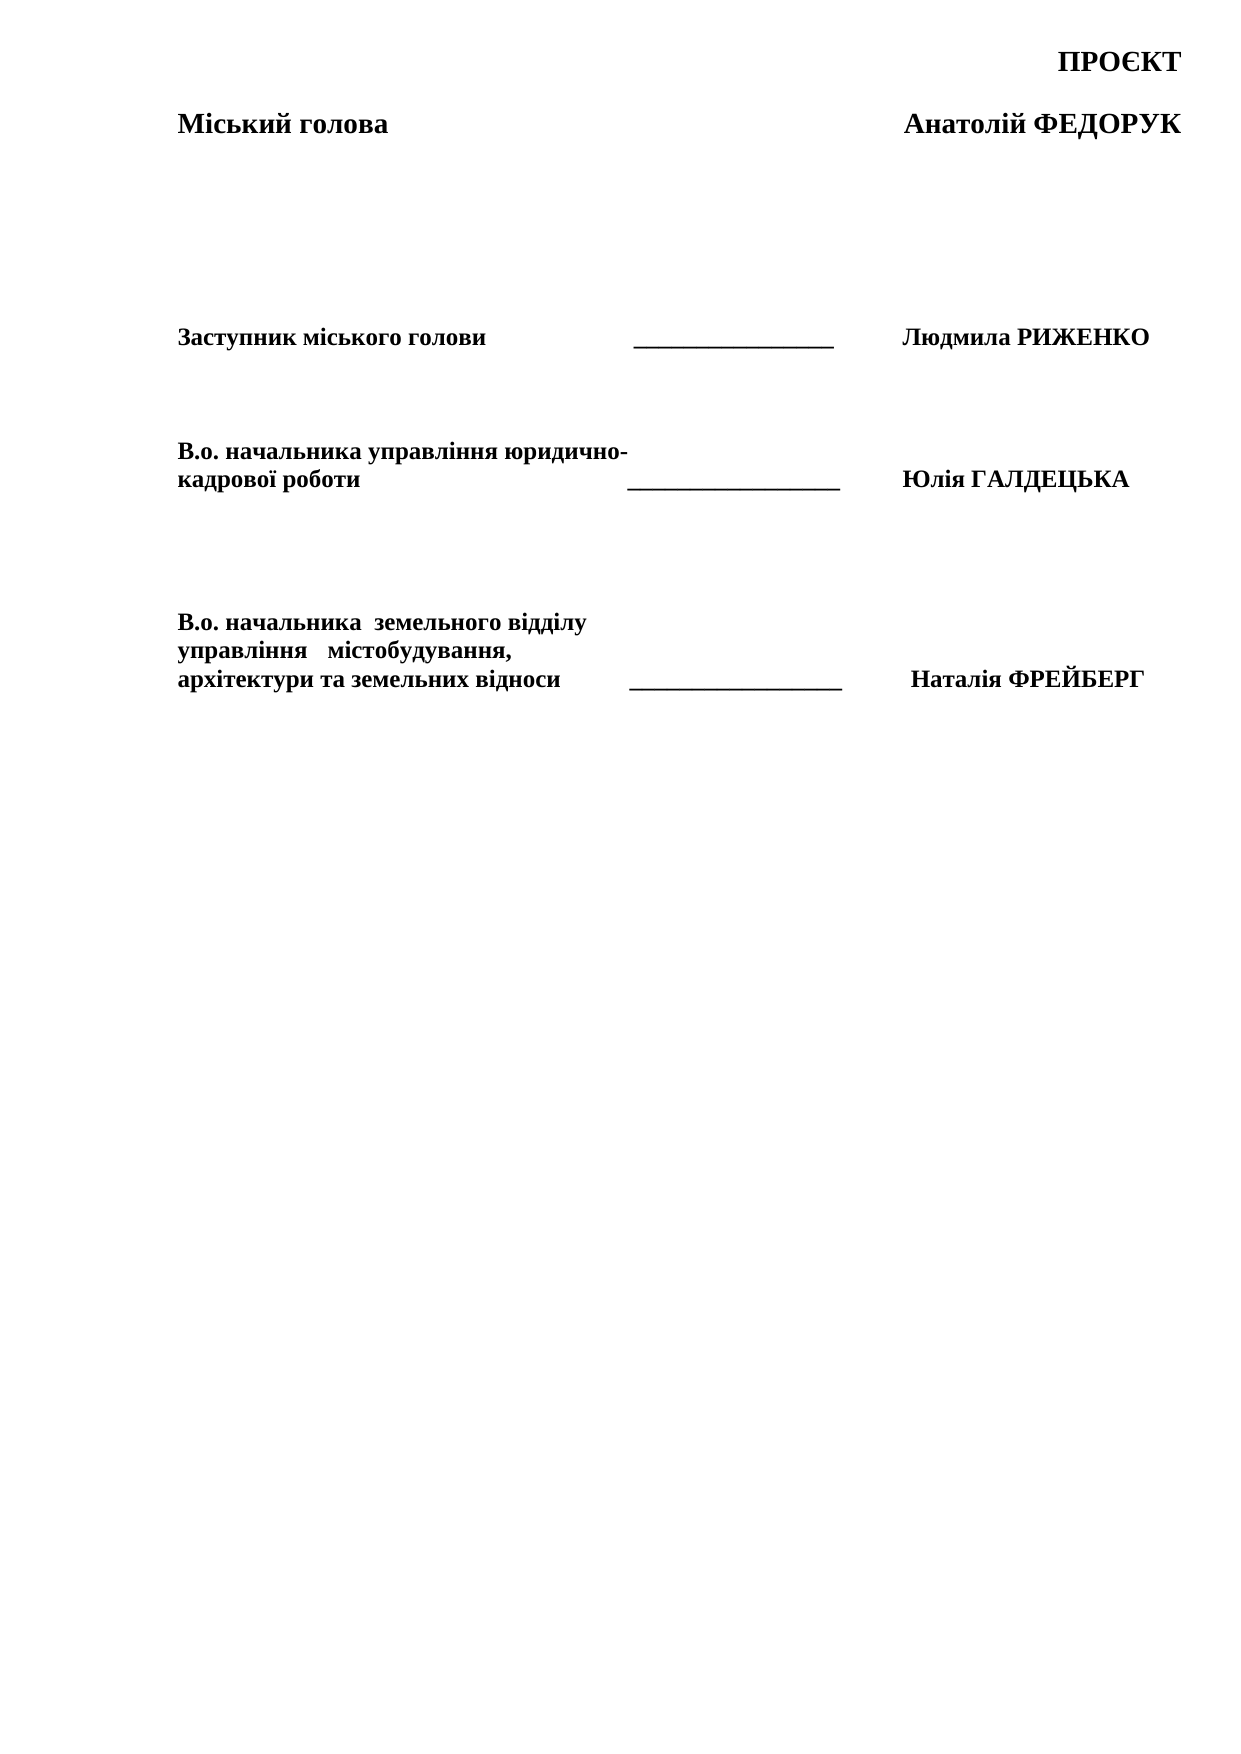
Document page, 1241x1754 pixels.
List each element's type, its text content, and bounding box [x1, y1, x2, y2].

text Заступник міського голови ________________ Людмила РИЖЕНКО [177, 322, 1181, 350]
text В.о. начальника земельного відділу [177, 607, 1181, 636]
text Міський голова Анатолій ФЕДОРУК [177, 106, 1181, 139]
text архітектури та земельних відноси _________________ Наталія ФРЕЙБЕРГ [177, 664, 1181, 693]
text кадрової роботи _________________ Юлія ГАЛДЕЦЬКА [177, 464, 1181, 493]
text управління містобудування, [177, 636, 1181, 664]
text В.о. начальника управління юридично- [177, 407, 1181, 464]
